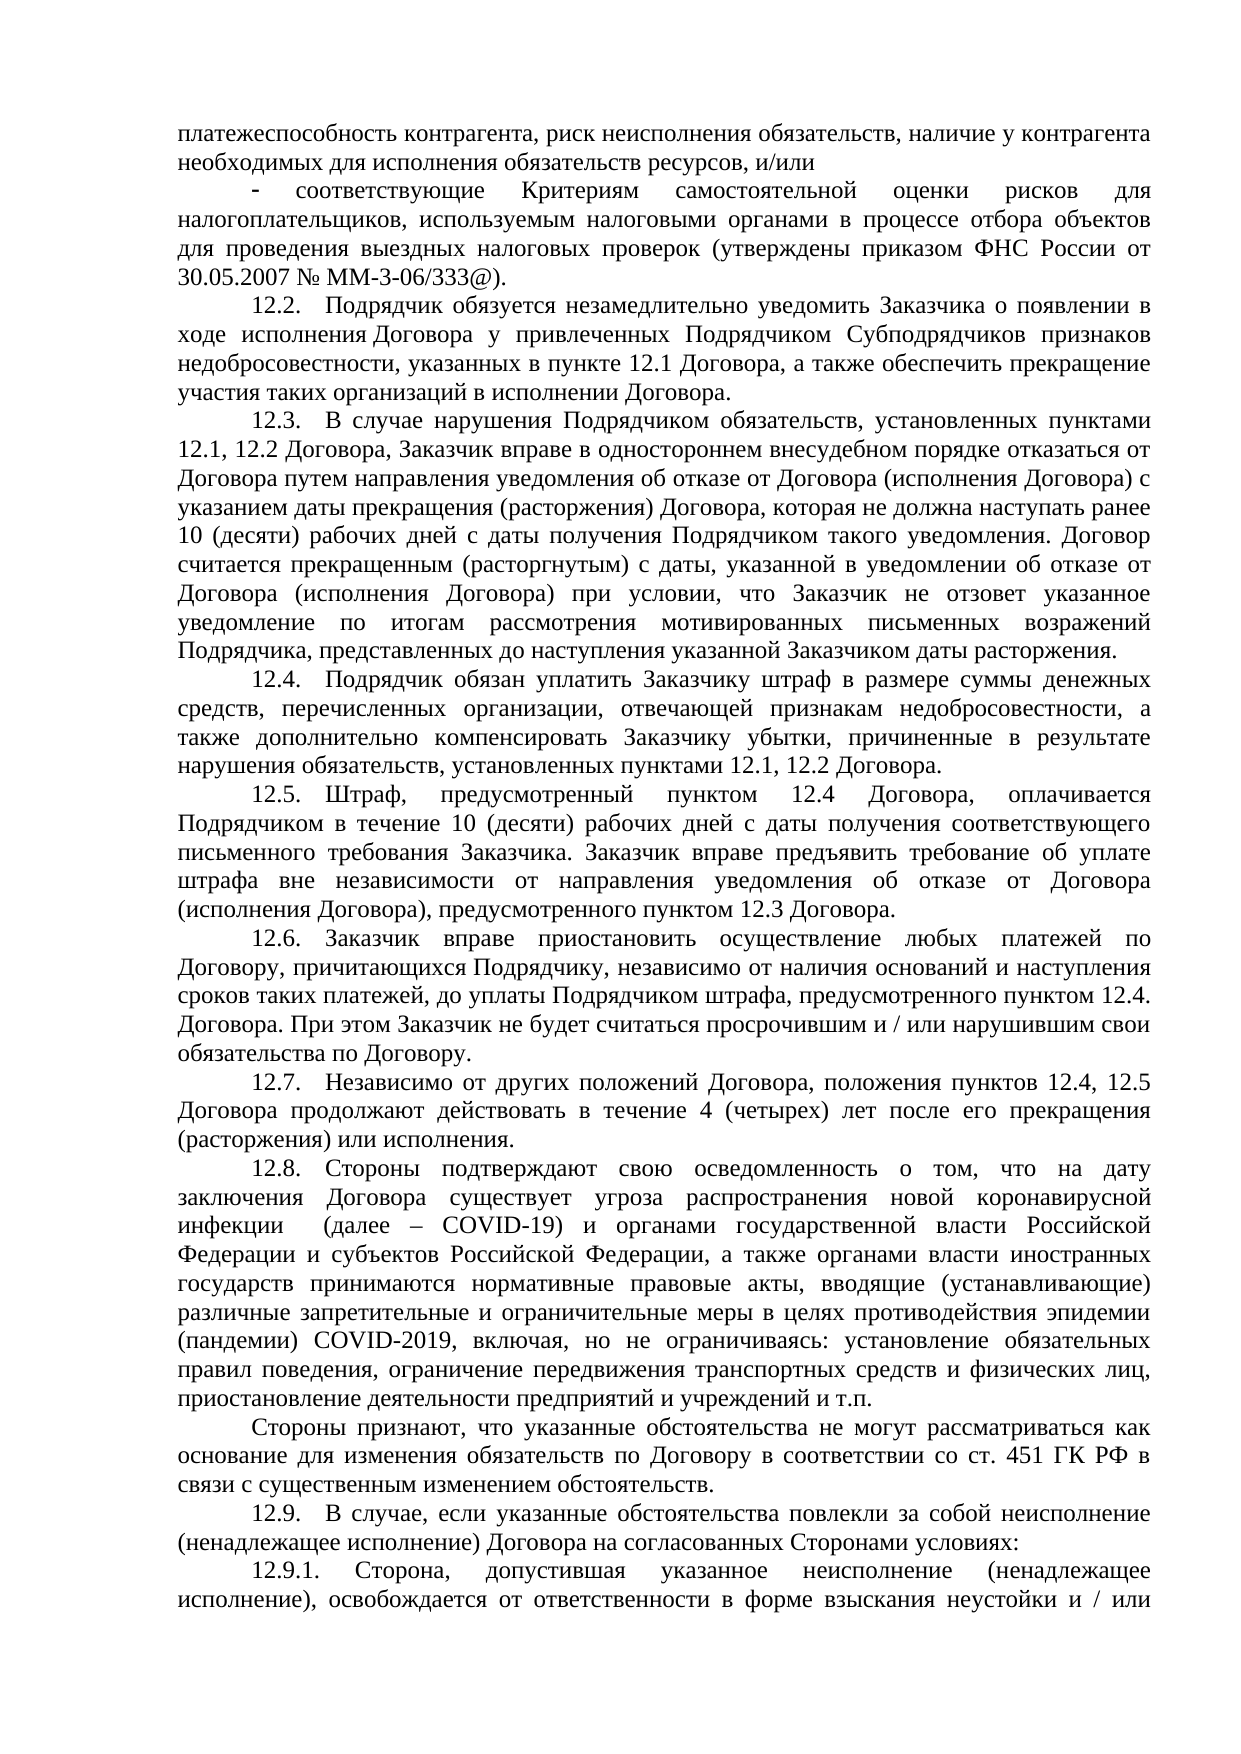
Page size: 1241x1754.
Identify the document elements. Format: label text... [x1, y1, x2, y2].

list Независимо от других положений Договора, положения пунктов 12.4, 12.5 Договора продолжают действовать в течение 4 (четырех) лет после его прекращения (расторжения) или исполнения. [177, 1067, 1152, 1153]
list Стороны подтверждают свою осведомленность о том, что на дату заключения Договора существует угроза распространения новой коронавирусной инфекции (далее – COVID-19) и органами государственной власти Российской Федерации и субъектов Российской Федерации, а также органами власти иностранных государств принимаются нормативные правовые акты, вводящие (устанавливающие) различные запретительные и ограничительные меры в целях противодействия эпидемии (пандемии) COVID-2019, включая, но не ограничиваясь: установление обязательных правил поведения, ограничение передвижения транспортных средств и физических лиц, приостановление деятельности предприятий и учреждений и т.п. [177, 1153, 1152, 1412]
list В случае нарушения Подрядчиком обязательств, установленных пунктами 12.1, 12.2 Договора, Заказчик вправе в одностороннем внесудебном порядке отказаться от Договора путем направления уведомления об отказе от Договора (исполнения Договора) с указанием даты прекращения (расторжения) Договора, которая не должна наступать ранее 10 (десяти) рабочих дней с даты получения Подрядчиком такого уведомления. Договор считается прекращенным (расторгнутым) с даты, указанной в уведомлении об отказе от Договора (исполнения Договора) при условии, что Заказчик не отзовет указанное уведомление по итогам рассмотрения мотивированных письменных возражений Подрядчика, представленных до наступления указанной Заказчиком даты расторжения. [177, 406, 1152, 664]
list Подрядчик обязуется незамедлительно уведомить Заказчика о появлении в ходе исполнения Договора у привлеченных Подрядчиком Субподрядчиков признаков недобросовестности, указанных в пункте 12.1 Договора, а также обеспечить прекращение участия таких организаций в исполнении Договора. [177, 291, 1152, 406]
text Стороны признают, что указанные обстоятельства не могут рассматриваться как основание для изменения обязательств по Договору в соответствии со ст. 451 ГК РФ в связи с существенным изменением обстоятельств. [177, 1412, 1152, 1498]
list Заказчик вправе приостановить осуществление любых платежей по Договору, причитающихся Подрядчику, независимо от наличия оснований и наступления сроков таких платежей, до уплаты Подрядчиком штрафа, предусмотренного пунктом 12.4. Договора. При этом Заказчик не будет считаться просрочившим и / или нарушившим свои обязательства по Договору. [177, 923, 1152, 1067]
list соответствующие Критериям самостоятельной оценки рисков для налогоплательщиков, используемым налоговыми органами в процессе отбора объектов для проведения выездных налоговых проверок (утверждены приказом ФНС России от 30.05.2007 № ММ-3-06/333@). [177, 176, 1152, 291]
list Штраф, предусмотренный пунктом 12.4 Договора, оплачивается Подрядчиком в течение 10 (десяти) рабочих дней с даты получения соответствующего письменного требования Заказчика. Заказчик вправе предъявить требование об уплате штрафа вне независимости от направления уведомления об отказе от Договора (исполнения Договора), предусмотренного пунктом 12.3 Договора. [177, 779, 1152, 923]
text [177, 1556, 1152, 1613]
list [177, 118, 1152, 176]
list Подрядчик обязан уплатить Заказчику штраф в размере суммы денежных средств, перечисленных организации, отвечающей признакам недобросовестности, а также дополнительно компенсировать Заказчику убытки, причиненные в результате нарушения обязательств, установленных пунктами 12.1, 12.2 Договора. [177, 664, 1152, 779]
list В случае, если указанные обстоятельства повлекли за собой неисполнение (ненадлежащее исполнение) Договора на согласованных Сторонами условиях: [177, 1498, 1152, 1556]
